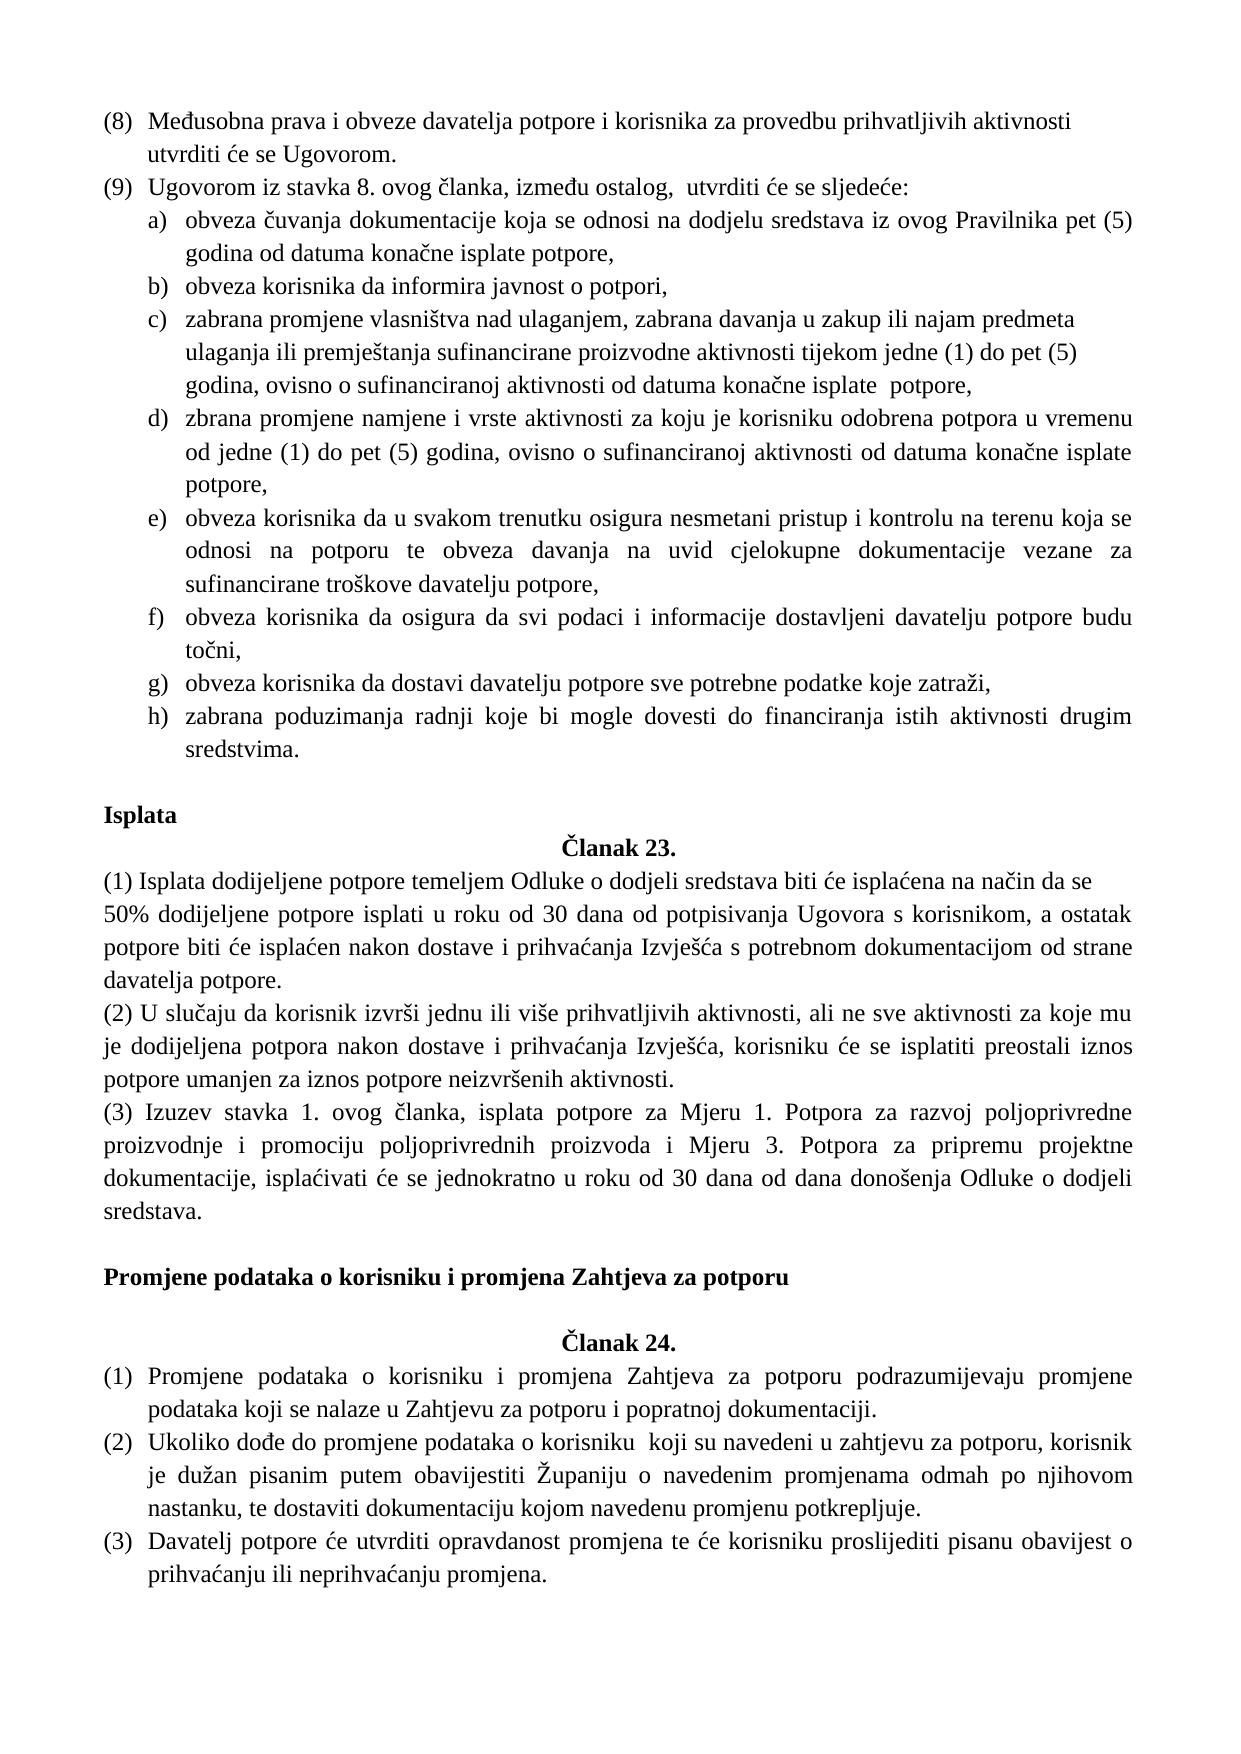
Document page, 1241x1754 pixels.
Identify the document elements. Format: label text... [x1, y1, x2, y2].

list Davatelj potpore će utvrditi opravdanost promjena te će korisniku proslijediti pisanu obavijest o prihvaćanju ili neprihvaćanju promjena. [103, 1526, 1134, 1588]
list obveza korisnika da informira javnost o potpori, [148, 271, 1134, 300]
text utvrditi će se Ugovorom. [103, 139, 1134, 168]
list Međusobna prava i obveze davatelja potpore i korisnika za provedbu prihvatljivih aktivnosti [103, 106, 1134, 135]
text Isplata [103, 800, 1134, 828]
text (2) U slučaju da korisnik izvrši jednu ili više prihvatljivih aktivnosti, ali ne sve aktivnosti za koje mu je dodijeljena potpora nakon dostave i prihvaćanja Izvješća, korisniku će se isplatiti preostali iznos potpore umanjen za iznos potpore neizvršenih aktivnosti. [103, 998, 1134, 1093]
text (1) Isplata dodijeljene potpore temeljem Odluke o dodjeli sredstava biti će isplaćena na način da se [103, 866, 1134, 894]
list zbrana promjene namjene i vrste aktivnosti za koju je korisniku odobrena potpora u vremenu od jedne (1) do pet (5) godina, ovisno o sufinanciranoj aktivnosti od datuma konačne isplate potpore, [148, 403, 1134, 498]
text (3) Izuzev stavka 1. ovog članka, isplata potpore za Mjeru 1. Potpora za razvoj poljoprivredne proizvodnje i promociju poljoprivrednih proizvoda i Mjeru 3. Potpora za pripremu projektne dokumentacije, isplaćivati će se jednokratno u roku od 30 dana od dana donošenja Odluke o dodjeli sredstava. [103, 1097, 1134, 1225]
list obveza korisnika da u svakom trenutku osigura nesmetani pristup i kontrolu na terenu koja se odnosi na potporu te obveza davanja na uvid cjelokupne dokumentacije vezane za sufinancirane troškove davatelju potpore, [148, 503, 1134, 597]
text Promjene podataka o korisniku i promjena Zahtjeva za potporu [103, 1262, 1134, 1291]
list obveza čuvanja dokumentacije koja se odnosi na dodjelu sredstava iz ovog Pravilnika pet (5) godina od datuma konačne isplate potpore, [148, 205, 1134, 267]
list zabrana promjene vlasništva nad ulaganjem, zabrana davanja u zakup ili najam predmeta ulaganja ili premještanja sufinancirane proizvodne aktivnosti tijekom jedne (1) do pet (5) godina, ovisno o sufinanciranoj aktivnosti od datuma konačne isplate potpore, [148, 304, 1134, 399]
text Članak 24. [103, 1328, 1134, 1357]
text 50% dodijeljene potpore isplati u roku od 30 dana od potpisivanja Ugovora s korisnikom, a ostatak potpore biti će isplaćen nakon dostave i prihvaćanja Izvješća s potrebnom dokumentacijom od strane davatelja potpore. [103, 899, 1134, 994]
list Ugovorom iz stavka 8. ovog članka, između ostalog, utvrditi će se sljedeće: [103, 172, 1134, 201]
list Promjene podataka o korisniku i promjena Zahtjeva za potporu podrazumijevaju promjene podataka koji se nalaze u Zahtjevu za potporu i popratnoj dokumentaciji. [103, 1361, 1134, 1423]
list obveza korisnika da osigura da svi podaci i informacije dostavljeni davatelju potpore budu točni, [148, 602, 1134, 663]
text Članak 23. [103, 833, 1134, 862]
list zabrana poduzimanja radnji koje bi mogle dovesti do financiranja istih aktivnosti drugim sredstvima. [148, 701, 1134, 762]
list obveza korisnika da dostavi davatelju potpore sve potrebne podatke koje zatraži, [148, 668, 1134, 696]
list Ukoliko dođe do promjene podataka o korisniku koji su navedeni u zahtjevu za potporu, korisnik je dužan pisanim putem obavijestiti Županiju o navedenim promjenama odmah po njihovom nastanku, te dostaviti dokumentaciju kojom navedenu promjenu potkrepljuje. [103, 1427, 1134, 1522]
